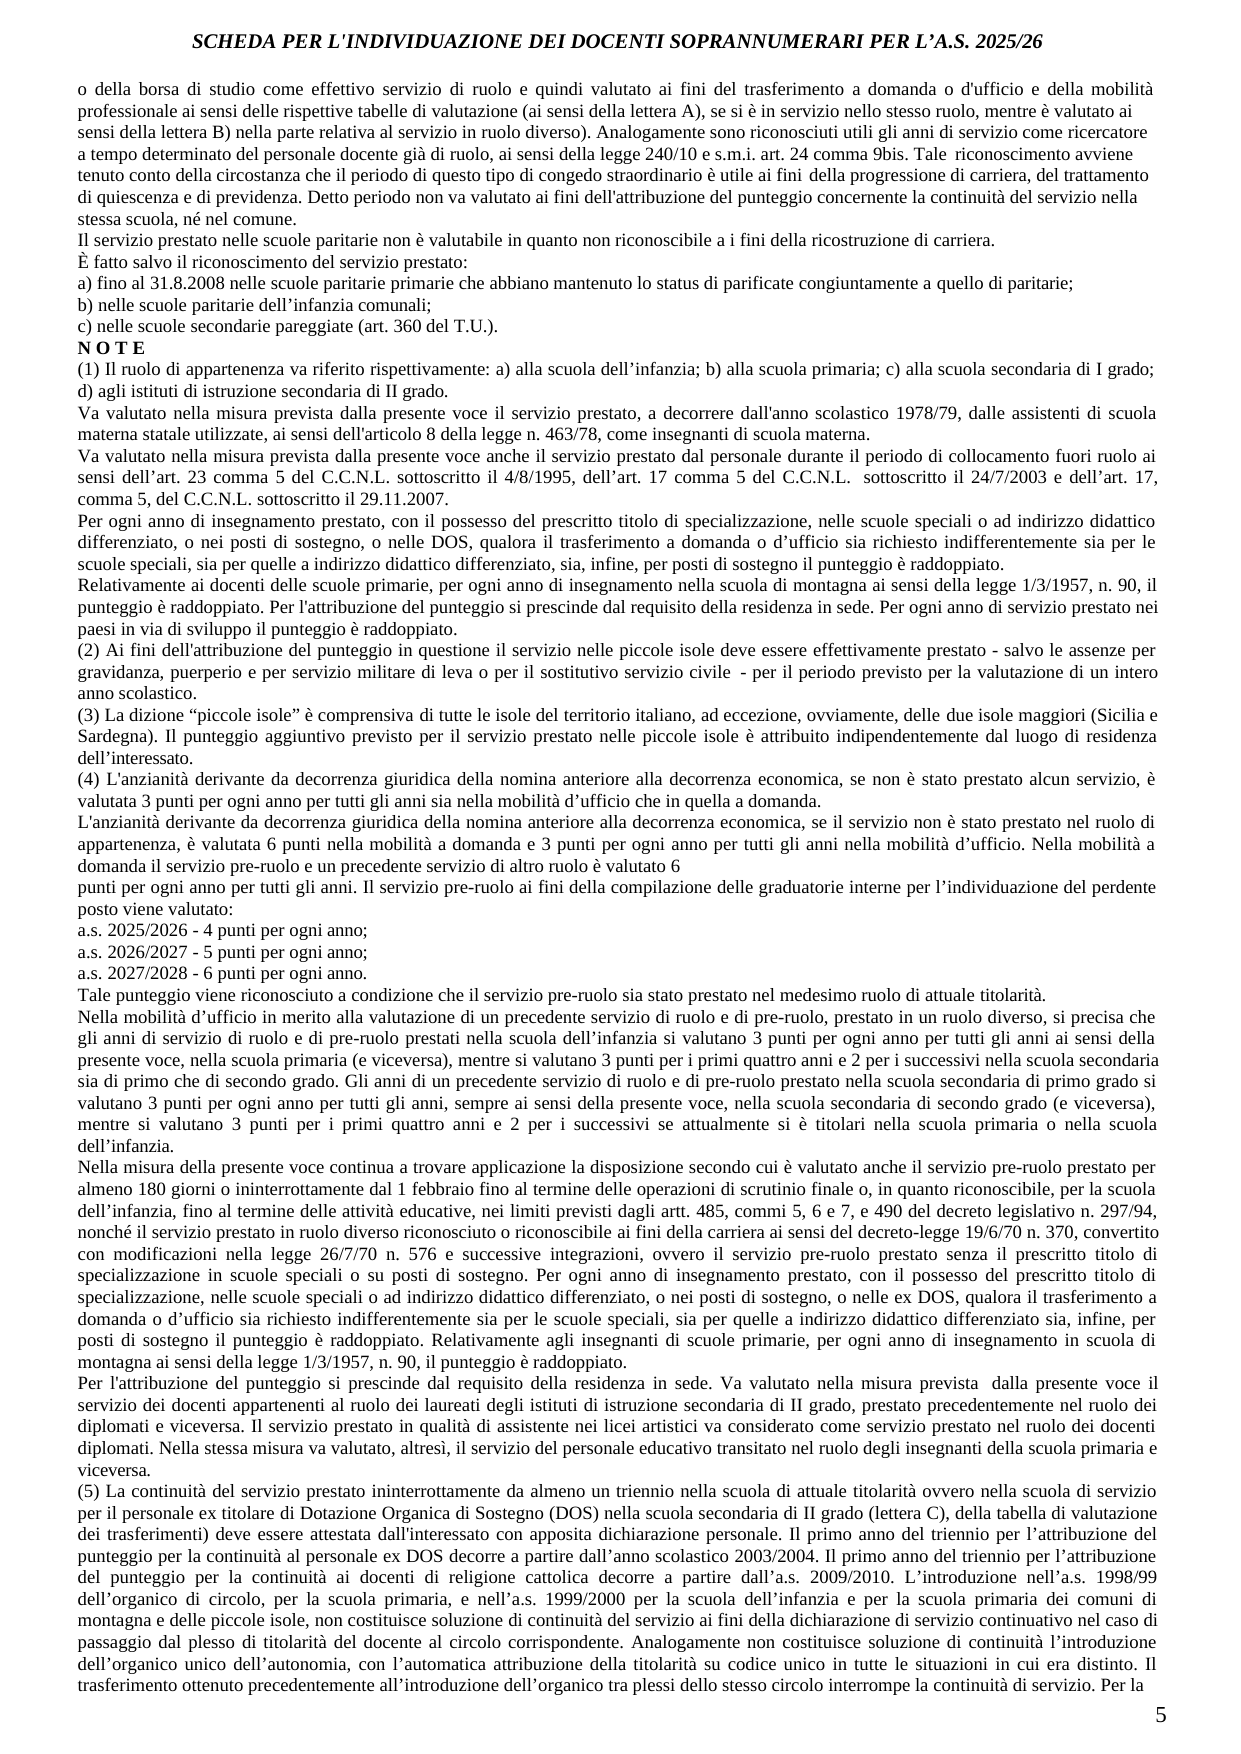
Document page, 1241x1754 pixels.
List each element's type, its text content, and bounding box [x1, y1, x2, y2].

text a.s. 2027/2028 - 6 punti per ogni anno. [77, 962, 1166, 984]
text N O T E [77, 337, 1166, 358]
list Ai fini dell'attribuzione del punteggio in questione il servizio nelle piccole isole deve essere effettivamente prestato - salvo le assenze per gravidanza, puerperio e per servizio militare di leva o per il sostitutivo servizio civile - per il periodo previsto per la valutazione di un intero anno scolastico. [77, 639, 1159, 704]
text Va valutato nella misura prevista dalla presente voce il servizio prestato, a decorrere dall'anno scolastico 1978/79, dalle assistenti di scuola materna statale utilizzate, ai sensi dell'articolo 8 della legge n. 463/78, come insegnanti di scuola materna. [77, 402, 1159, 445]
list agli istituti di istruzione secondaria di II grado. [77, 380, 1166, 402]
list Il ruolo di appartenenza va riferito rispettivamente: a) alla scuola dell’infanzia; b) alla scuola primaria; c) alla scuola secondaria di I grado; [77, 358, 1166, 380]
list fino al 31.8.2008 nelle scuole paritarie primarie che abbiano mantenuto lo status di parificate congiuntamente a quello di paritarie; [77, 272, 1166, 294]
text Il servizio prestato nelle scuole paritarie non è valutabile in quanto non riconoscibile a i fini della ricostruzione di carriera. È fatto salvo il riconoscimento del servizio prestato: [77, 229, 998, 272]
text o della borsa di studio come effettivo servizio di ruolo e quindi valutato ai fini del trasferimento a domanda o d'ufficio e della mobilità professionale ai sensi delle rispettive tabelle di valutazione (ai sensi della lettera A), se si è in servizio nello stesso ruolo, mentre è valutato ai sensi della lettera B) nella parte relativa al servizio in ruolo diverso). Analogamente sono riconosciuti utili gli anni di servizio come ricercatore a tempo determinato del personale docente già di ruolo, ai sensi della legge 240/10 e s.m.i. art. 24 comma 9bis. Tale riconoscimento avviene tenuto conto della circostanza che il periodo di questo tipo di congedo straordinario è utile ai fini della progressione di carriera, del trattamento di quiescenza e di previdenza. Detto periodo non va valutato ai fini dell'attribuzione del punteggio concernente la continuità del servizio nella stessa scuola, né nel comune. [77, 78, 1157, 229]
text a.s. 2026/2027 - 5 punti per ogni anno; [77, 941, 1166, 962]
text Per l'attribuzione del punteggio si prescinde dal requisito della residenza in sede. Va valutato nella misura prevista dalla presente voce il servizio dei docenti appartenenti al ruolo dei laureati degli istituti di istruzione secondaria di II grado, prestato precedentemente nel ruolo dei diplomati e viceversa. Il servizio prestato in qualità di assistente nei licei artistici va considerato come servizio prestato nel ruolo dei docenti diplomati. Nella stessa misura va valutato, altresì, il servizio del personale educativo transitato nel ruolo degli insegnanti della scuola primaria e viceversa. [77, 1372, 1159, 1480]
text Va valutato nella misura prevista dalla presente voce anche il servizio prestato dal personale durante il periodo di collocamento fuori ruolo ai sensi dell’art. 23 comma 5 del C.C.N.L. sottoscritto il 4/8/1995, dell’art. 17 comma 5 del C.C.N.L. sottoscritto il 24/7/2003 e dell’art. 17, comma 5, del C.C.N.L. sottoscritto il 29.11.2007. [77, 445, 1159, 509]
text punti per ogni anno per tutti gli anni. Il servizio pre-ruolo ai fini della compilazione delle graduatorie interne per l’individuazione del perdente posto viene valutato: [77, 876, 1159, 919]
list nelle scuole secondarie pareggiate (art. 360 del T.U.). [77, 316, 1166, 337]
text Tale punteggio viene riconosciuto a condizione che il servizio pre-ruolo sia stato prestato nel medesimo ruolo di attuale titolarità. [77, 984, 1166, 1005]
list L'anzianità derivante da decorrenza giuridica della nomina anteriore alla decorrenza economica, se non è stato prestato alcun servizio, è valutata 3 punti per ogni anno per tutti gli anni sia nella mobilità d’ufficio che in quella a domanda. [77, 768, 1159, 811]
list La continuità del servizio prestato ininterrottamente da almeno un triennio nella scuola di attuale titolarità ovvero nella scuola di servizio per il personale ex titolare di Dotazione Organica di Sostegno (DOS) nella scuola secondaria di II grado (lettera C), della tabella di valutazione dei trasferimenti) deve essere attestata dall'interessato con apposita dichiarazione personale. Il primo anno del triennio per l’attribuzione del punteggio per la continuità al personale ex DOS decorre a partire dall’anno scolastico 2003/2004. Il primo anno del triennio per l’attribuzione del punteggio per la continuità ai docenti di religione cattolica decorre a partire dall’a.s. 2009/2010. L’introduzione nell’a.s. 1998/99 dell’organico di circolo, per la scuola primaria, e nell’a.s. 1999/2000 per la scuola dell’infanzia e per la scuola primaria dei comuni di montagna e delle piccole isole, non costituisce soluzione di continuità del servizio ai fini della dichiarazione di servizio continuativo nel caso di passaggio dal plesso di titolarità del docente al circolo corrispondente. Analogamente non costituisce soluzione di continuità l’introduzione dell’organico unico dell’autonomia, con l’automatica attribuzione della titolarità su codice unico in tutte le situazioni in cui era distinto. Il trasferimento ottenuto precedentemente all’introduzione dell’organico tra plessi dello stesso circolo interrompe la continuità di servizio. Per la [77, 1480, 1159, 1696]
list La dizione “piccole isole” è comprensiva di tutte le isole del territorio italiano, ad eccezione, ovviamente, delle due isole maggiori (Sicilia e Sardegna). Il punteggio aggiuntivo previsto per il servizio prestato nelle piccole isole è attribuito indipendentemente dal luogo di residenza dell’interessato. [77, 704, 1159, 768]
text L'anzianità derivante da decorrenza giuridica della nomina anteriore alla decorrenza economica, se il servizio non è stato prestato nel ruolo di appartenenza, è valutata 6 punti nella mobilità a domanda e 3 punti per ogni anno per tutti gli anni nella mobilità d’ufficio. Nella mobilità a domanda il servizio pre-ruolo e un precedente servizio di altro ruolo è valutato 6 [77, 811, 1159, 876]
list nelle scuole paritarie dell’infanzia comunali; [77, 294, 1166, 316]
text Nella mobilità d’ufficio in merito alla valutazione di un precedente servizio di ruolo e di pre-ruolo, prestato in un ruolo diverso, si precisa che gli anni di servizio di ruolo e di pre-ruolo prestati nella scuola dell’infanzia si valutano 3 punti per ogni anno per tutti gli anni ai sensi della presente voce, nella scuola primaria (e viceversa), mentre si valutano 3 punti per i primi quattro anni e 2 per i successivi nella scuola secondaria sia di primo che di secondo grado. Gli anni di un precedente servizio di ruolo e di pre-ruolo prestato nella scuola secondaria di primo grado si valutano 3 punti per ogni anno per tutti gli anni, sempre ai sensi della presente voce, nella scuola secondaria di secondo grado (e viceversa), mentre si valutano 3 punti per i primi quattro anni e 2 per i successivi se attualmente si è titolari nella scuola primaria o nella scuola dell’infanzia. [77, 1006, 1159, 1156]
text Nella misura della presente voce continua a trovare applicazione la disposizione secondo cui è valutato anche il servizio pre-ruolo prestato per almeno 180 giorni o ininterrottamente dal 1 febbraio fino al termine delle operazioni di scrutinio finale o, in quanto riconoscibile, per la scuola dell’infanzia, fino al termine delle attività educative, nei limiti previsti dagli artt. 485, commi 5, 6 e 7, e 490 del decreto legislativo n. 297/94, nonché il servizio prestato in ruolo diverso riconosciuto o riconoscibile ai fini della carriera ai sensi del decreto-legge 19/6/70 n. 370, convertito con modificazioni nella legge 26/7/70 n. 576 e successive integrazioni, ovvero il servizio pre-ruolo prestato senza il prescritto titolo di specializzazione in scuole speciali o su posti di sostegno. Per ogni anno di insegnamento prestato, con il possesso del prescritto titolo di specializzazione, nelle scuole speciali o ad indirizzo didattico differenziato, o nei posti di sostegno, o nelle ex DOS, qualora il trasferimento a domanda o d’ufficio sia richiesto indifferentemente sia per le scuole speciali, sia per quelle a indirizzo didattico differenziato sia, infine, per posti di sostegno il punteggio è raddoppiato. Relativamente agli insegnanti di scuole primarie, per ogni anno di insegnamento in scuola di montagna ai sensi della legge 1/3/1957, n. 90, il punteggio è raddoppiato. [77, 1156, 1159, 1372]
text a.s. 2025/2026 - 4 punti per ogni anno; [77, 919, 1166, 941]
text Relativamente ai docenti delle scuole primarie, per ogni anno di insegnamento nella scuola di montagna ai sensi della legge 1/3/1957, n. 90, il punteggio è raddoppiato. Per l'attribuzione del punteggio si prescinde dal requisito della residenza in sede. Per ogni anno di servizio prestato nei paesi in via di sviluppo il punteggio è raddoppiato. [77, 574, 1159, 639]
text Per ogni anno di insegnamento prestato, con il possesso del prescritto titolo di specializzazione, nelle scuole speciali o ad indirizzo didattico differenziato, o nei posti di sostegno, o nelle DOS, qualora il trasferimento a domanda o d’ufficio sia richiesto indifferentemente sia per le scuole speciali, sia per quelle a indirizzo didattico differenziato, sia, infine, per posti di sostegno il punteggio è raddoppiato. [77, 509, 1159, 574]
